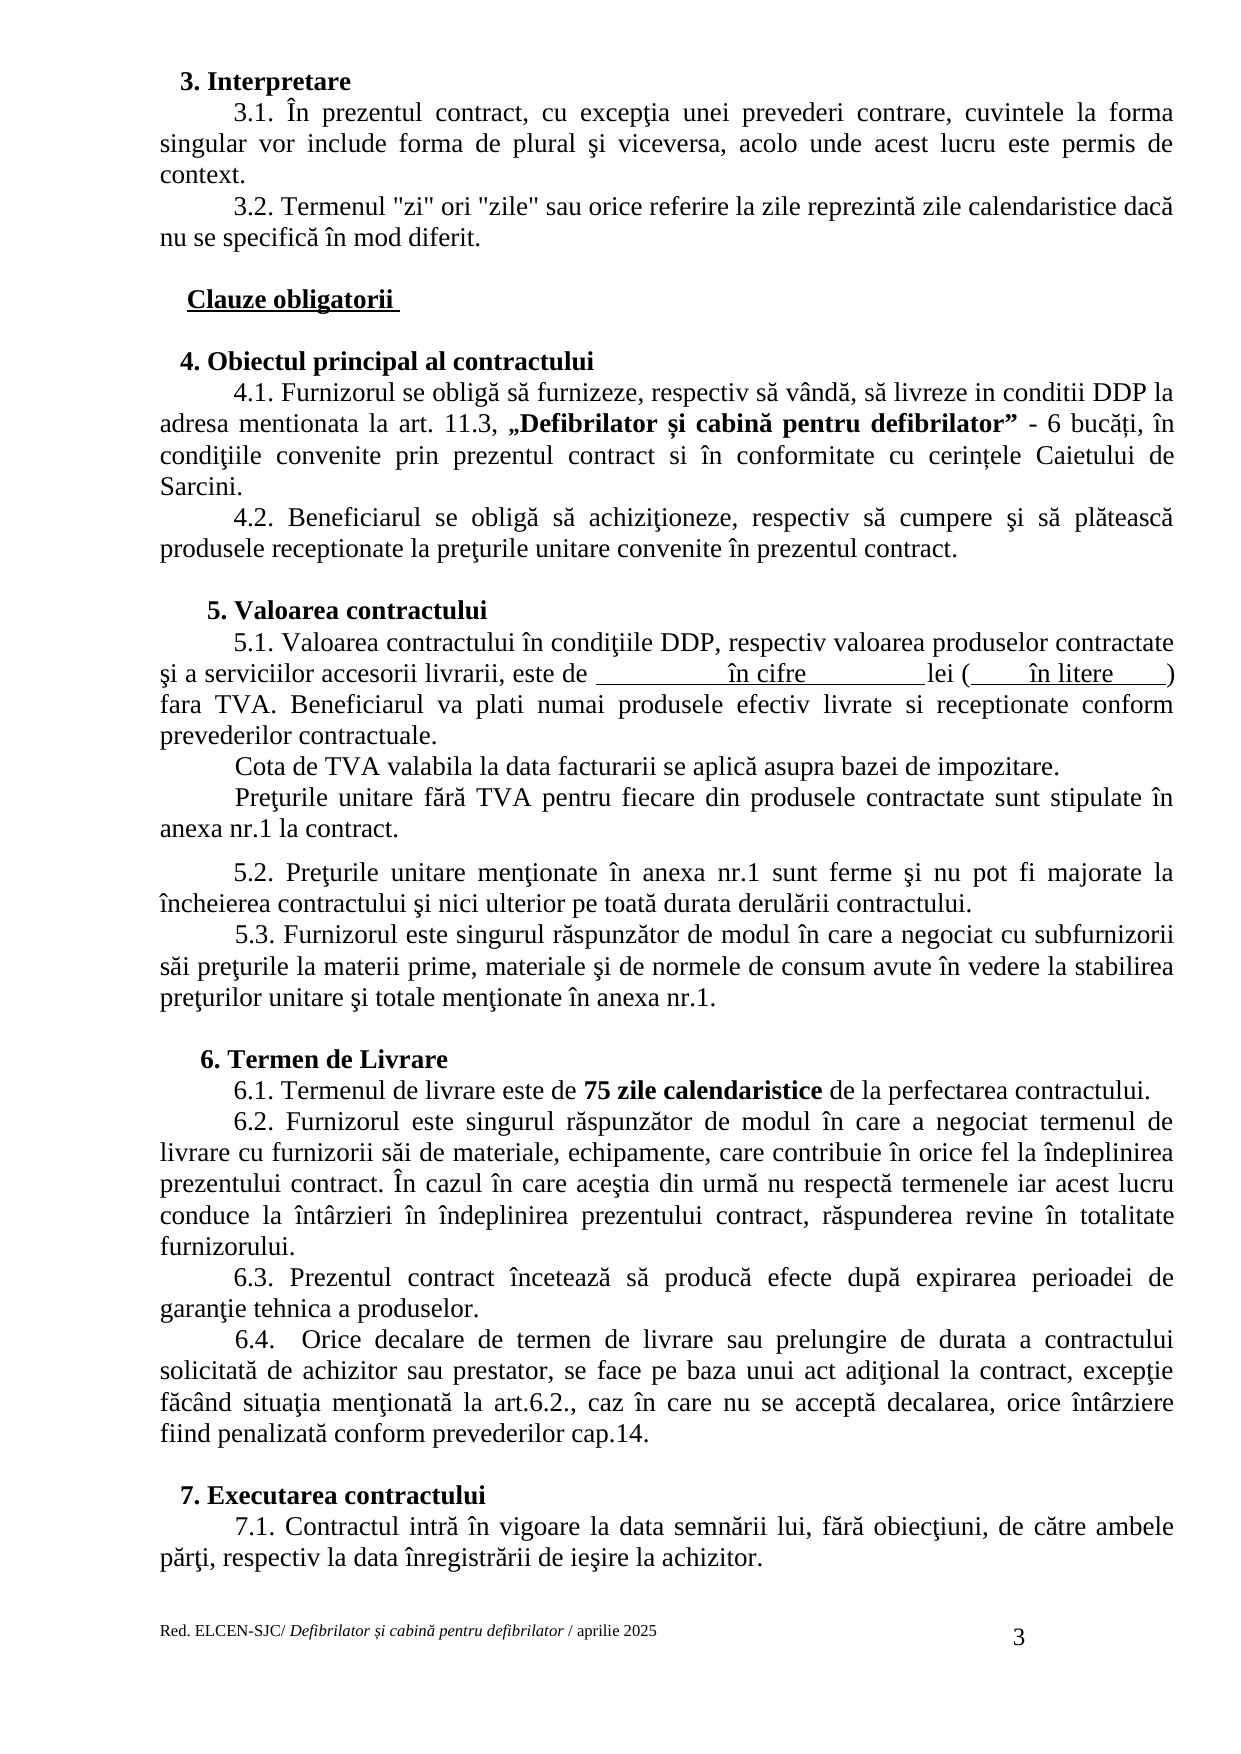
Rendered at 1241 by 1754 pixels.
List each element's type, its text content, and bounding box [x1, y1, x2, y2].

text 4.2. Beneficiarul se obligă să achiziţioneze, respectiv să cumpere şi să plătească produsele receptionate la preţurile unitare convenite în prezentul contract. [159, 501, 1175, 563]
text 4.1. Furnizorul se obligă să furnizeze, respectiv să vândă, să livreze in conditii DDP la adresa mentionata la art. 11.3, „Defibrilator și cabină pentru defibrilator” - 6 bucăți, în condiţiile convenite prin prezentul contract si în conformitate cu cerințele Caietului de Sarcini. [159, 376, 1175, 501]
text Clauze obligatorii [159, 283, 1175, 314]
text 6.3. Prezentul contract încetează să producă efecte după expirarea perioadei de garanţie tehnica a produselor. [159, 1261, 1175, 1323]
text 4. Obiectul principal al contractului [159, 345, 1175, 376]
text 6.1. Termenul de livrare este de 75 zile calendaristice de la perfectarea contractului. [159, 1074, 1175, 1105]
text 5.3. Furnizorul este singurul răspunzător de modul în care a negociat cu subfurnizorii săi preţurile la materii prime, materiale şi de normele de consum avute în vedere la stabilirea preţurilor unitare şi totale menţionate în anexa nr.1. [159, 918, 1175, 1012]
text 3.2. Termenul "zi" ori "zile" sau orice referire la zile reprezintă zile calendaristice dacă nu se specifică în mod diferit. [159, 189, 1175, 252]
text 6.4. Orice decalare de termen de livrare sau prelungire de durata a contractului solicitată de achizitor sau prestator, se face pe baza unui act adiţional la contract, excepţie făcând situaţia menţionată la art.6.2., caz în care nu se acceptă decalarea, orice întârziere fiind penalizată conform prevederilor cap.14. [159, 1323, 1175, 1448]
text 7. Executarea contractului [159, 1479, 1175, 1510]
text 6. Termen de Livrare [159, 1043, 1175, 1074]
text 5.2. Preţurile unitare menţionate în anexa nr.1 sunt ferme şi nu pot fi majorate la încheierea contractului şi nici ulterior pe toată durata derulării contractului. [159, 856, 1175, 918]
text 3.1. În prezentul contract, cu excepţia unei prevederi contrare, cuvintele la forma singular vor include forma de plural şi viceversa, acolo unde acest lucru este permis de context. [159, 96, 1175, 189]
text Preţurile unitare fără TVA pentru fiecare din produsele contractate sunt stipulate în anexa nr.1 la contract. [159, 781, 1175, 844]
text 5.1. Valoarea contractului în condiţiile DDP, respectiv valoarea produselor contractate şi a serviciilor accesorii livrarii, este de în cifre lei ( în litere ) fara TVA. Beneficiarul va plati numai produsele efectiv livrate si receptionate conform prevederilor contractuale. [159, 626, 1175, 750]
text 6.2. Furnizorul este singurul răspunzător de modul în care a negociat termenul de livrare cu furnizorii săi de materiale, echipamente, care contribuie în orice fel la îndeplinirea prezentului contract. În cazul în care aceştia din urmă nu respectă termenele iar acest lucru conduce la întârzieri în îndeplinirea prezentului contract, răspunderea revine în totalitate furnizorului. [159, 1105, 1175, 1261]
text 5. Valoarea contractului [159, 594, 1175, 626]
text 3. Interpretare [159, 65, 1175, 96]
text 7.1. Contractul intră în vigoare la data semnării lui, fără obiecţiuni, de către ambele părţi, respectiv la data înregistrării de ieşire la achizitor. [159, 1510, 1175, 1572]
text Cota de TVA valabila la data facturarii se aplică asupra bazei de impozitare. [159, 750, 1175, 781]
